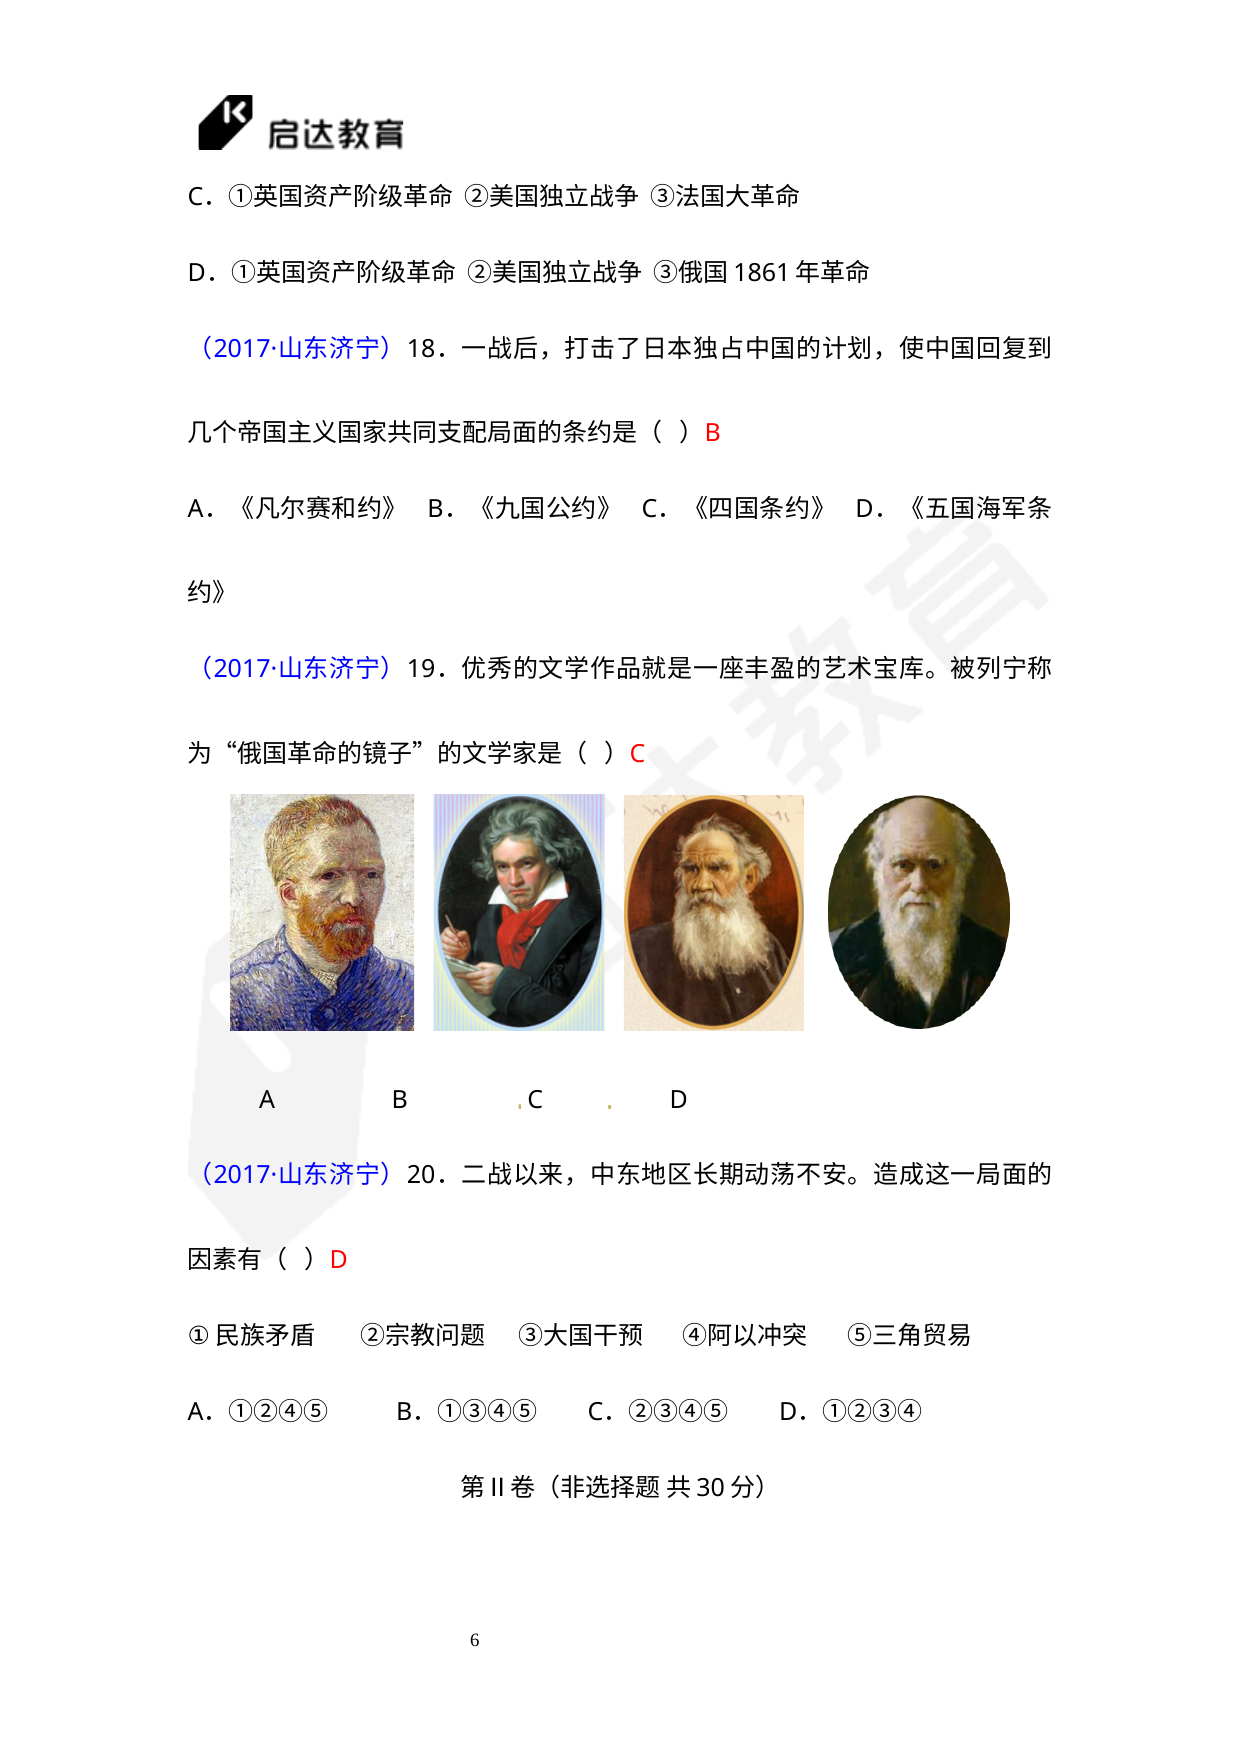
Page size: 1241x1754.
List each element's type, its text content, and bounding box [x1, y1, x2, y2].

text C．①英国资产阶级革命 ②美国独立战争 ③法国大革命 [187, 162, 1053, 227]
picture [433, 794, 605, 1031]
picture [198, 95, 404, 150]
picture [230, 794, 415, 1031]
text A B C D[来源:学.科.网Z.X.X.K] [187, 1065, 1053, 1130]
text （2017·山东济宁）18．一战后，打击了日本独占中国的计划，使中国回复到几个帝国主义国家共同支配局面的条约是（ ）B [187, 314, 1053, 463]
text A．①②④⑤ B．①③④⑤ C．②③④⑤ D．①②③④ [187, 1377, 1053, 1442]
text 第Ⅱ卷（非选择题 共30分） [187, 1453, 1053, 1518]
text （2017·山东济宁）20．二战以来，中东地区长期动荡不安。造成这一局面的因素有（ ）D [187, 1141, 1053, 1290]
text D．①英国资产阶级革命 ②美国独立战争 ③俄国1861年革命 [187, 238, 1053, 303]
text （2017·山东济宁）19．优秀的文学作品就是一座丰盈的艺术宝库。被列宁称为“俄国革命的镜子”的文学家是（ ）C [187, 634, 1053, 784]
picture [623, 795, 804, 1031]
text ①民族矛盾 ②宗教问题 ③大国干预 ④阿以冲突 ⑤三角贸易 [187, 1301, 1053, 1366]
picture [823, 794, 1011, 1031]
text A．《凡尔赛和约》 B．《九国公约》 C．《四国条约》 D．《五国海军条约》 [187, 474, 1053, 623]
